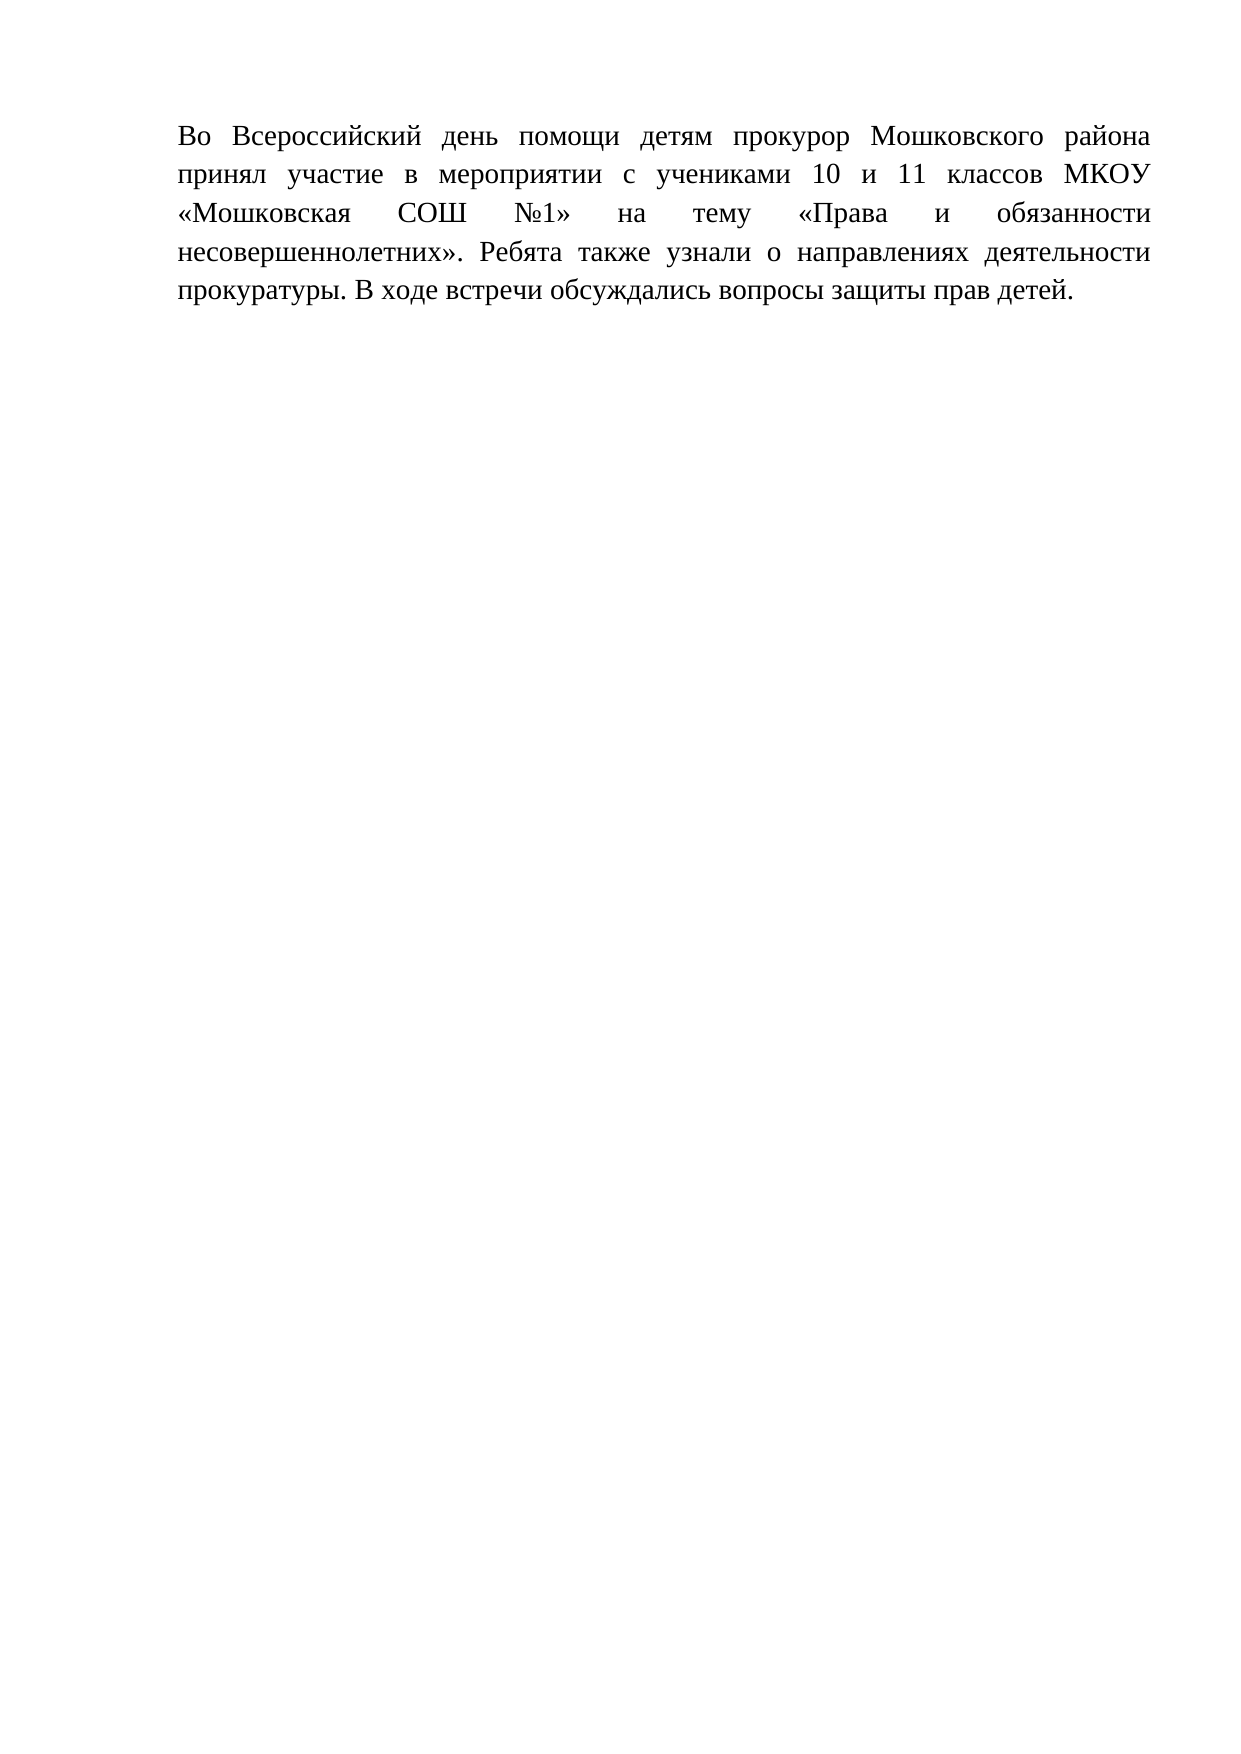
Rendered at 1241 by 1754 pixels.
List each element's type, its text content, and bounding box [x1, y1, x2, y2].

text Во Всероссийский день помощи детям прокурор Мошковского района принял участие в мероприятии с учениками 10 и 11 классов МКОУ «Мошковская СОШ №1» на тему «Права и обязанности несовершеннолетних». Ребята также узнали о направлениях деятельности прокуратуры. В ходе встречи обсуждались вопросы защиты прав детей. [177, 118, 1152, 306]
